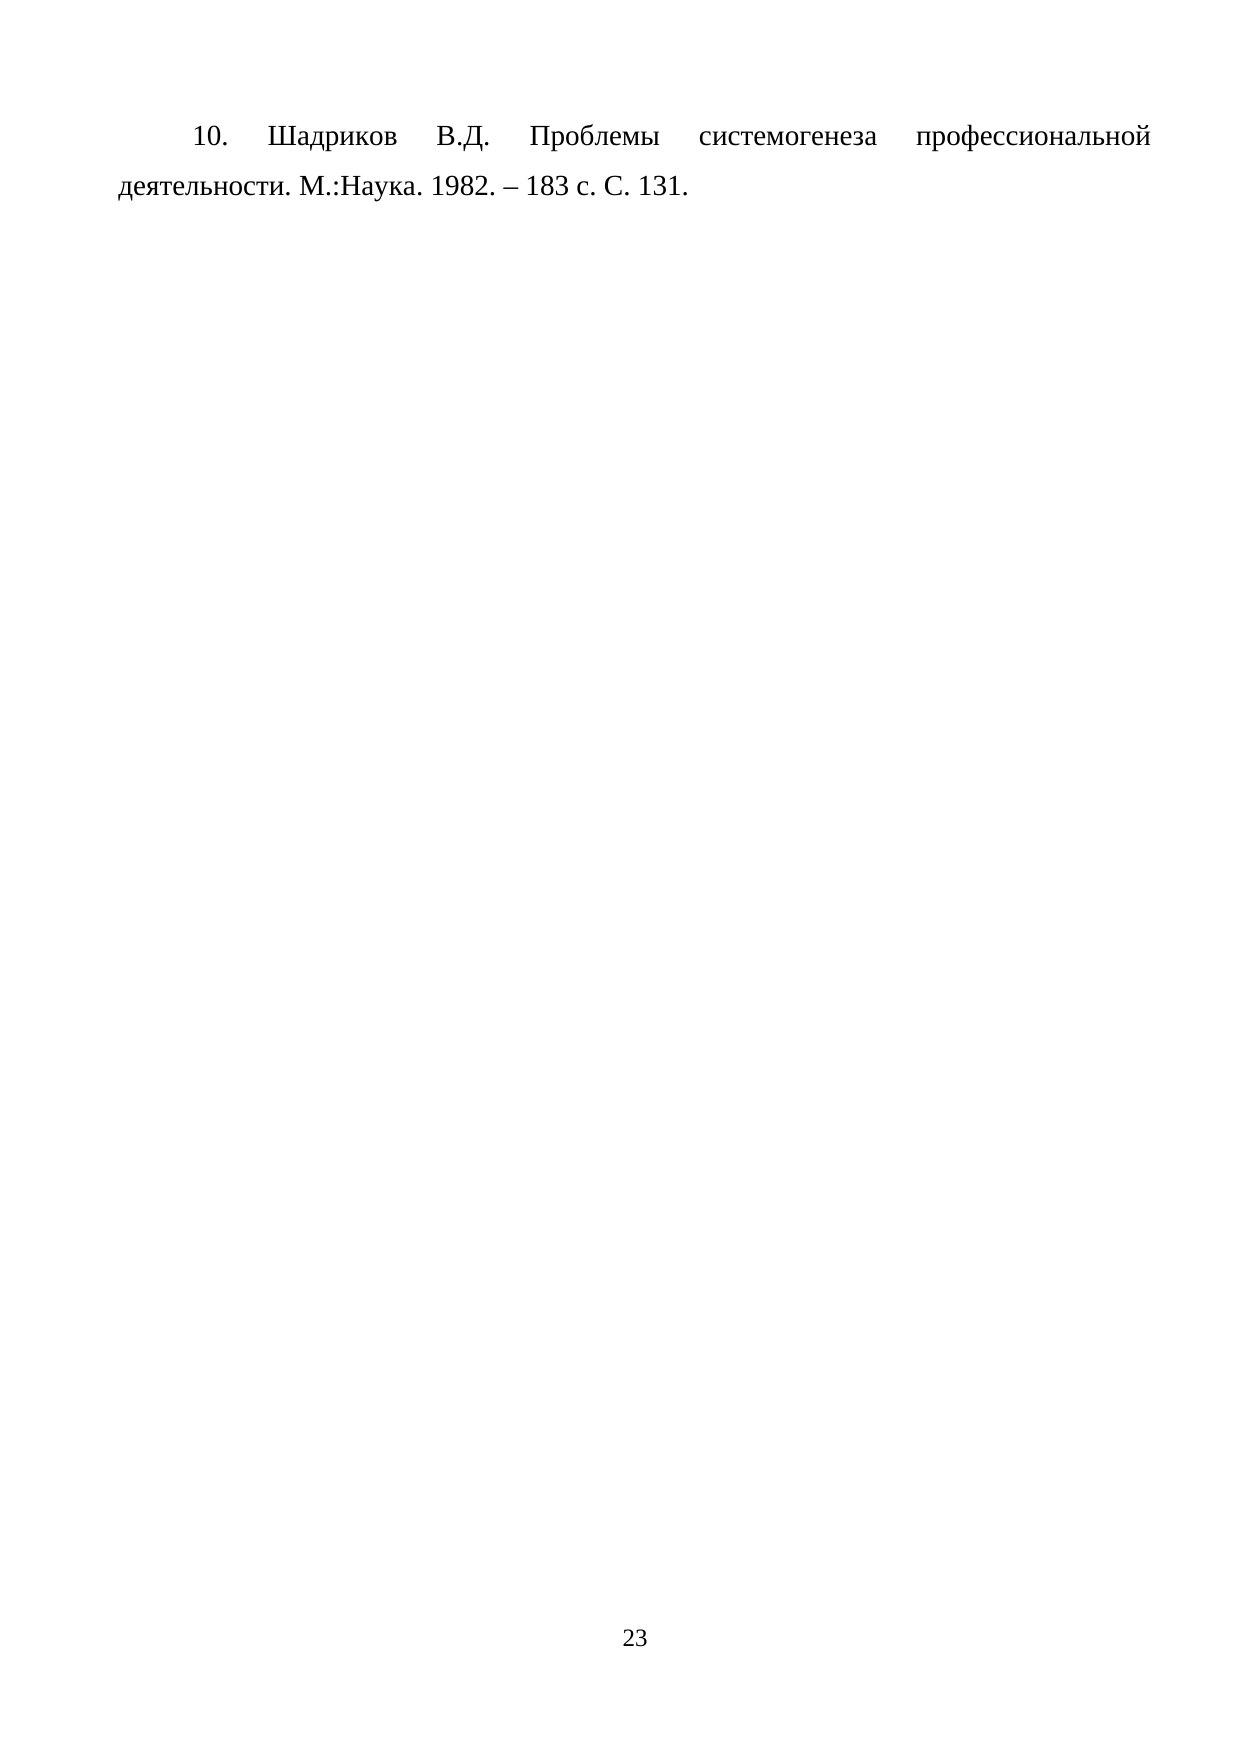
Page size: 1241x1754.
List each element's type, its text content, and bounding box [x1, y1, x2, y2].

text 10. Шадриков В.Д. Проблемы системогенеза профессиональной деятельности. М.:Наука. 1982. – 183 с. С. 131. [118, 118, 1152, 202]
